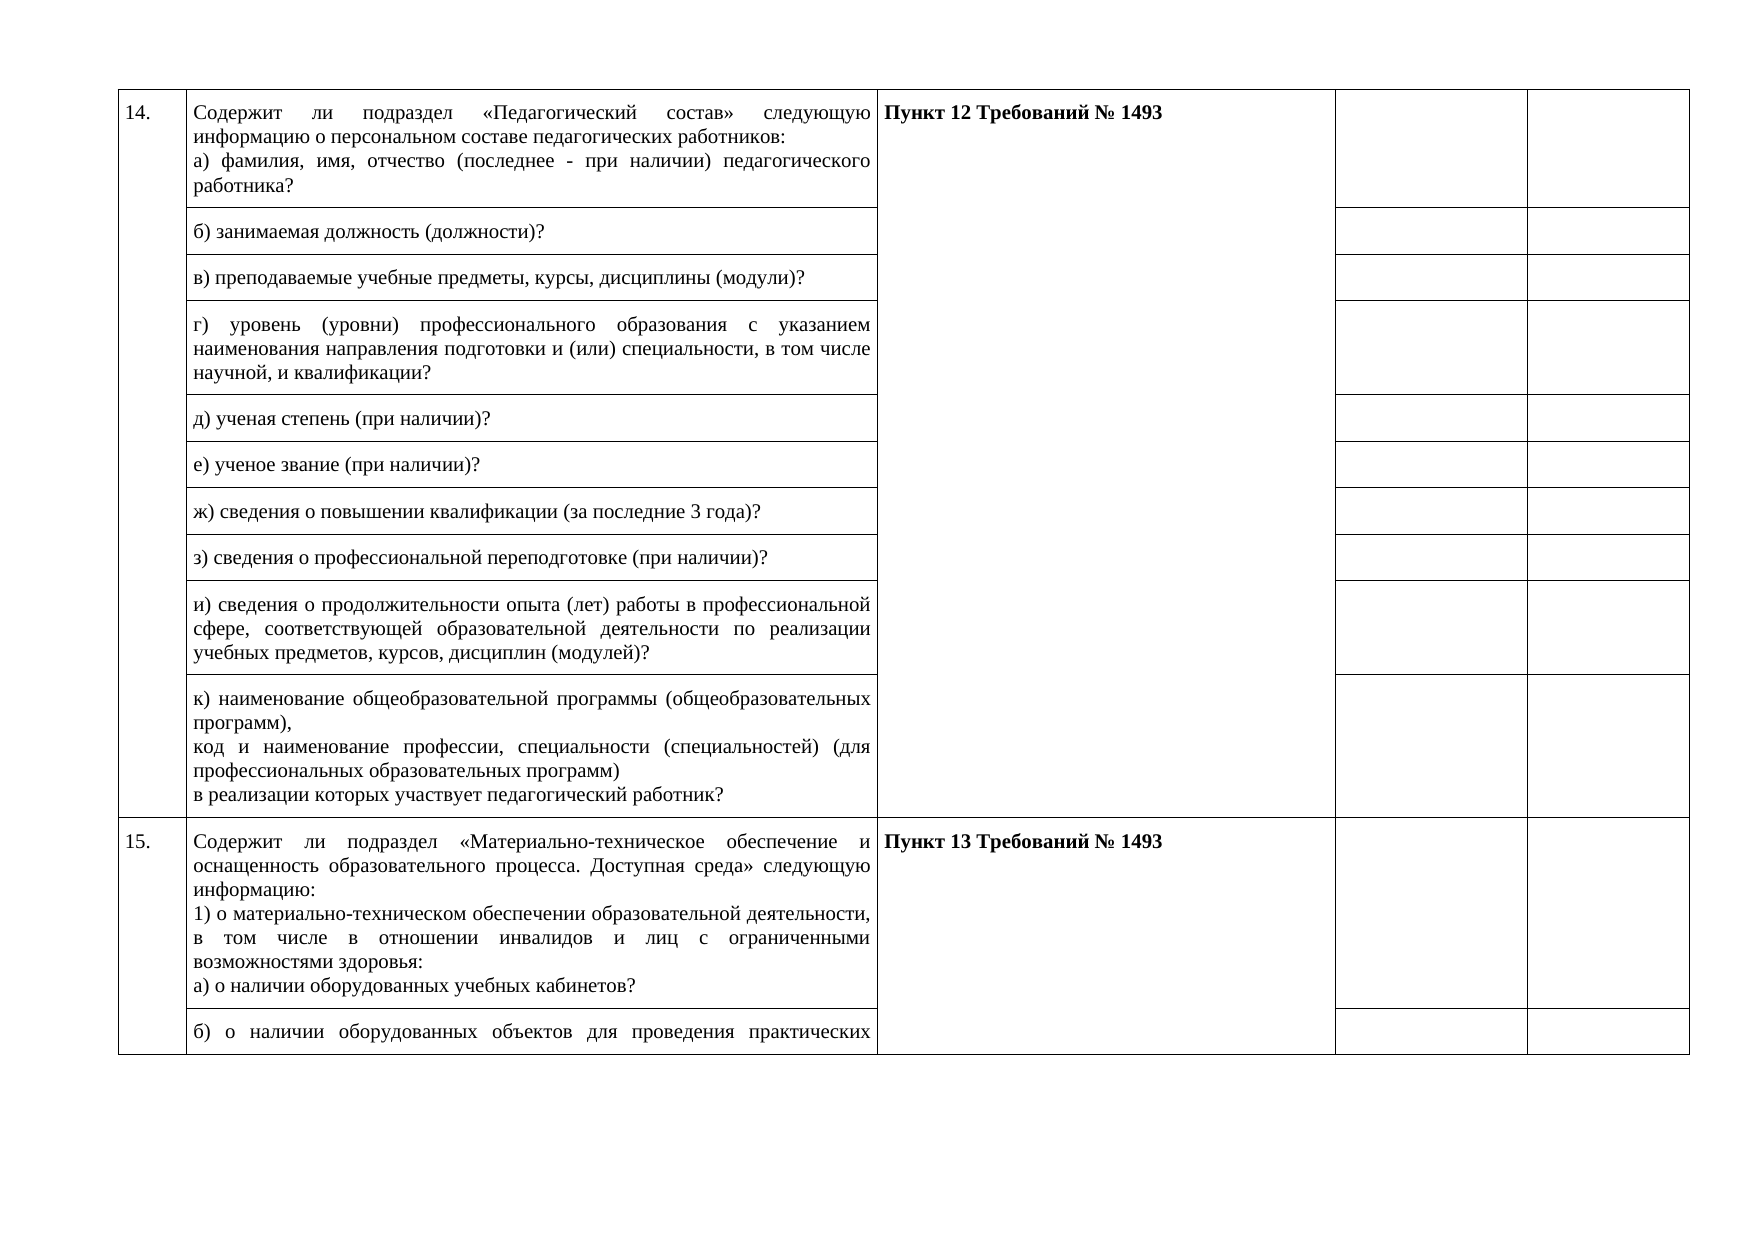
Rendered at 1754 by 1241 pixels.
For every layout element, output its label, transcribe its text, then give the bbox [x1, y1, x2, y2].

table_cell [1528, 488, 1689, 533]
table_cell к) наименование общеобразовательной программы (общеобразовательных программ), код и наименование профессии, специальности (специальностей) (для профессиональных образовательных программ) в реализации которых участвует педагогический работник? [187, 675, 877, 817]
table_cell [1336, 208, 1527, 253]
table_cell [187, 1009, 877, 1054]
table_cell Пункт 13 Требований № 1493 [878, 818, 1335, 1054]
table_cell [1528, 90, 1689, 207]
table_cell [1528, 395, 1689, 441]
table_cell [1528, 1009, 1689, 1054]
table_cell ж) сведения о повышении квалификации (за последние 3 года)? [187, 488, 877, 533]
table_cell [1528, 255, 1689, 300]
table_cell в) преподаваемые учебные предметы, курсы, дисциплины (модули)? [187, 255, 877, 300]
table_cell [1336, 818, 1527, 1008]
table_cell [1336, 395, 1527, 441]
table_cell 15. [119, 818, 186, 1054]
table_cell Содержит ли подраздел «Материально-техническое обеспечение и оснащенность образовательного процесса. Доступная среда» следующую информацию: 1) о материально-техническом обеспечении образовательной деятельности, в том числе в отношении инвалидов и лиц с ограниченными возможностями здоровья: а) о наличии оборудованных учебных кабинетов? [187, 818, 877, 1008]
table_cell [1528, 208, 1689, 253]
table_cell [1528, 442, 1689, 487]
table_cell [1336, 488, 1527, 533]
table_cell Содержит ли подраздел «Педагогический состав» следующую информацию о персональном составе педагогических работников: а) фамилия, имя, отчество (последнее - при наличии) педагогического работника? [187, 90, 877, 207]
table_cell е) ученое звание (при наличии)? [187, 442, 877, 487]
table_cell [1336, 535, 1527, 580]
table_cell б) занимаемая должность (должности)? [187, 208, 877, 253]
table_cell [1528, 535, 1689, 580]
table_cell [1336, 90, 1527, 207]
table_cell [1528, 581, 1689, 674]
table_cell з) сведения о профессиональной переподготовке (при наличии)? [187, 535, 877, 580]
table_cell [1336, 442, 1527, 487]
table_cell д) ученая степень (при наличии)? [187, 395, 877, 441]
table_cell 14. [119, 90, 186, 817]
table_cell [1528, 301, 1689, 394]
table_cell [1528, 818, 1689, 1008]
table_cell [1336, 581, 1527, 674]
table_cell [1336, 255, 1527, 300]
table_cell [1336, 675, 1527, 817]
table_cell [1336, 301, 1527, 394]
table_cell и) сведения о продолжительности опыта (лет) работы в профессиональной сфере, соответствующей образовательной деятельности по реализации учебных предметов, курсов, дисциплин (модулей)? [187, 581, 877, 674]
table_cell Пункт 12 Требований № 1493 [878, 90, 1335, 817]
table_cell [1336, 1009, 1527, 1054]
table_cell г) уровень (уровни) профессионального образования с указанием наименования направления подготовки и (или) специальности, в том числе научной, и квалификации? [187, 301, 877, 394]
table_cell [1528, 675, 1689, 817]
